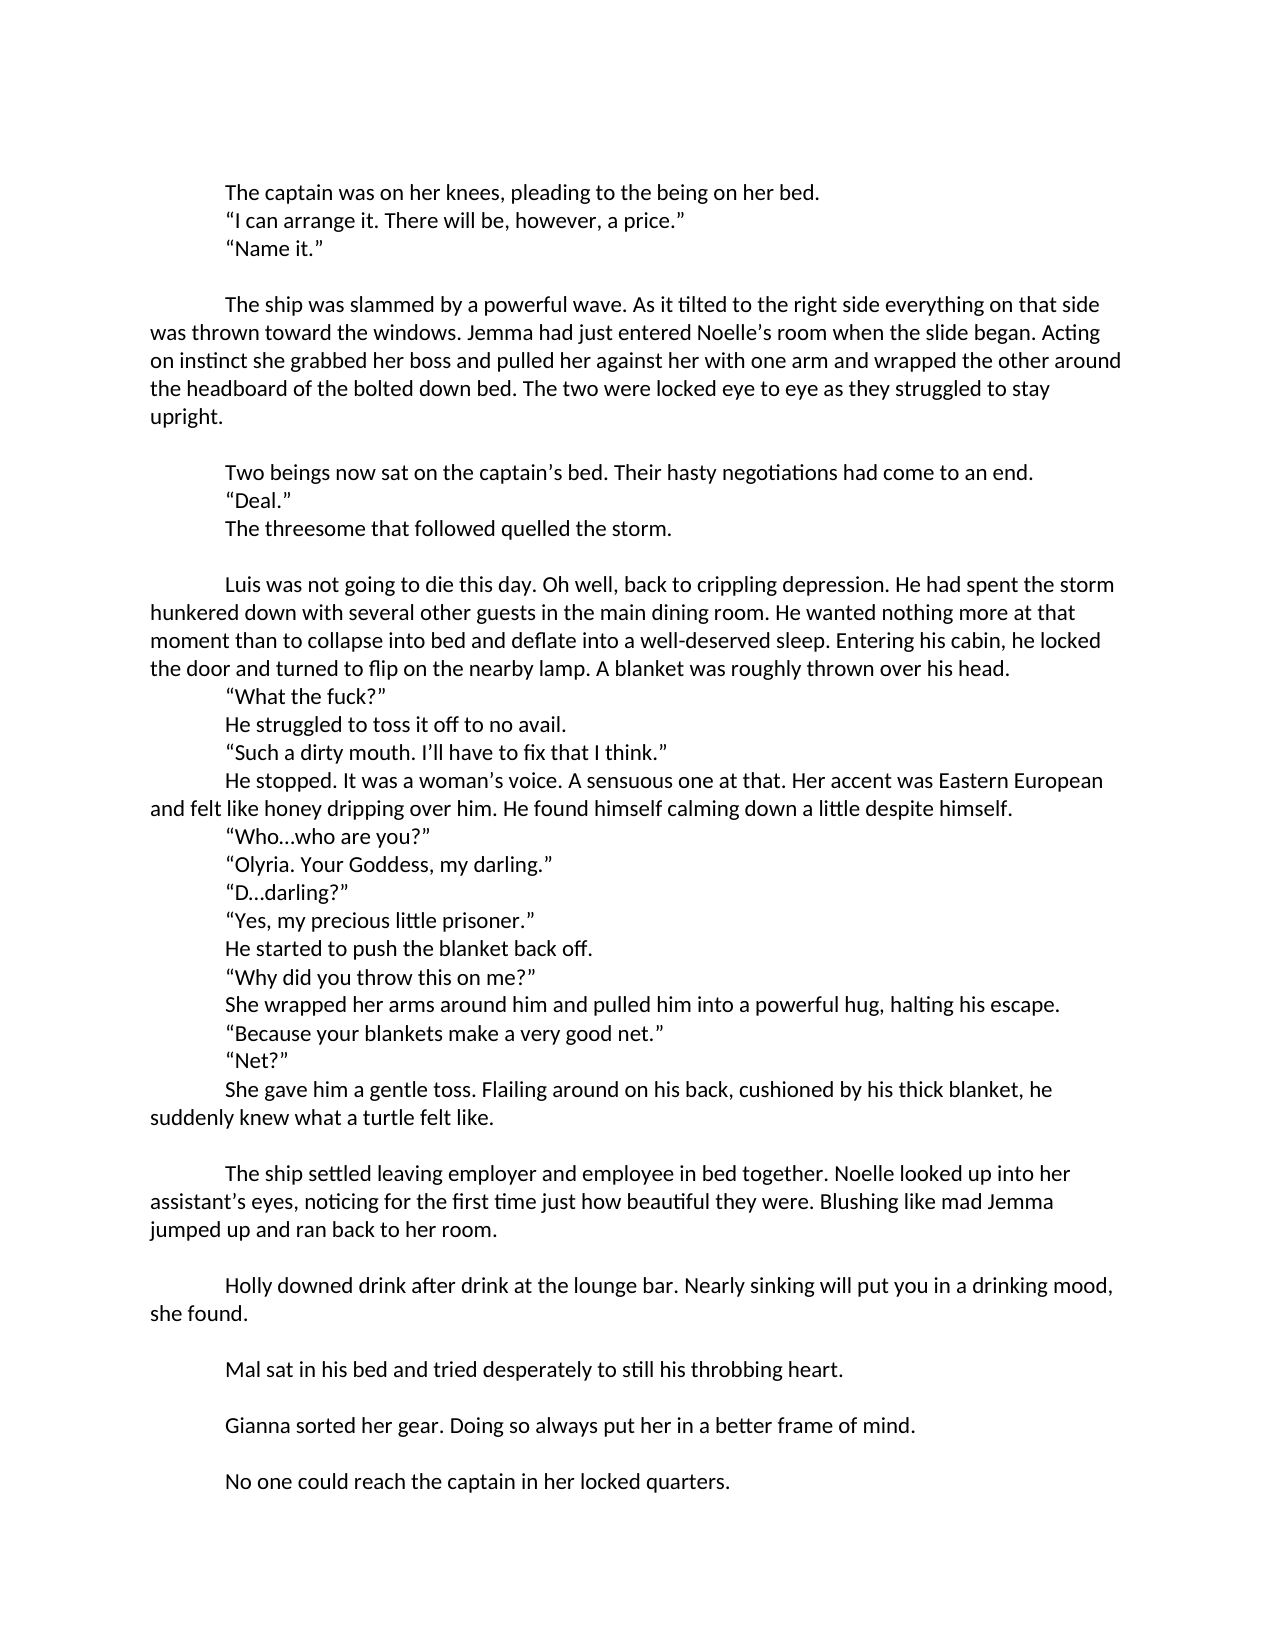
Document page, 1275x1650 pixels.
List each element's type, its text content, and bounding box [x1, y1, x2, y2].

text The threesome that followed quelled the storm. [150, 514, 1125, 542]
text “Name it.” [150, 234, 1125, 262]
text “Who…who are you?” [150, 822, 1125, 851]
text Holly downed drink after drink at the lounge bar. Nearly sinking will put you in a drinking mood, she found. [150, 1271, 1125, 1327]
text “Net?” [150, 1047, 1125, 1075]
text Gianna sorted her gear. Doing so always put her in a better frame of mind. [150, 1411, 1125, 1439]
text “I can arrange it. There will be, however, a price.” [150, 206, 1125, 234]
text He struggled to toss it off to no avail. [150, 710, 1125, 738]
text Mal sat in his bed and tried desperately to still his throbbing heart. [150, 1355, 1125, 1383]
text She wrapped her arms around him and pulled him into a powerful hug, halting his escape. [150, 991, 1125, 1019]
text He stopped. It was a woman’s voice. A sensuous one at that. Her accent was Eastern European and felt like honey dripping over him. He found himself calming down a little despite himself. [150, 766, 1125, 822]
text She gave him a gentle toss. Flailing around on his back, cushioned by his thick blanket, he suddenly knew what a turtle felt like. [150, 1075, 1125, 1131]
text The captain was on her knees, pleading to the being on her bed. [150, 178, 1125, 206]
text “What the fuck?” [150, 682, 1125, 710]
text The ship settled leaving employer and employee in bed together. Noelle looked up into her assistant’s eyes, noticing for the first time just how beautiful they were. Blushing like mad Jemma jumped up and ran back to her room. [150, 1159, 1125, 1243]
text “Deal.” [150, 486, 1125, 514]
text “Such a dirty mouth. I’ll have to fix that I think.” [150, 738, 1125, 766]
text “Because your blankets make a very good net.” [150, 1019, 1125, 1047]
text No one could reach the captain in her locked quarters. [150, 1467, 1125, 1495]
text Two beings now sat on the captain’s bed. Their hasty negotiations had come to an end. [150, 458, 1125, 486]
text The ship was slammed by a powerful wave. As it tilted to the right side everything on that side was thrown toward the windows. Jemma had just entered Noelle’s room when the slide began. Acting on instinct she grabbed her boss and pulled her against her with one arm and wrapped the other around the headboard of the bolted down bed. The two were locked eye to eye as they struggled to stay upright. [150, 290, 1125, 430]
text He started to push the blanket back off. [150, 934, 1125, 963]
text Luis was not going to die this day. Oh well, back to crippling depression. He had spent the storm hunkered down with several other guests in the main dining room. He wanted nothing more at that moment than to collapse into bed and deflate into a well-deserved sleep. Entering his cabin, he locked the door and turned to flip on the nearby lamp. A blanket was roughly thrown over his head. [150, 570, 1125, 682]
text “Why did you throw this on me?” [150, 963, 1125, 991]
text “Yes, my precious little prisoner.” [150, 907, 1125, 934]
text “D…darling?” [150, 878, 1125, 907]
text “Olyria. Your Goddess, my darling.” [150, 851, 1125, 878]
